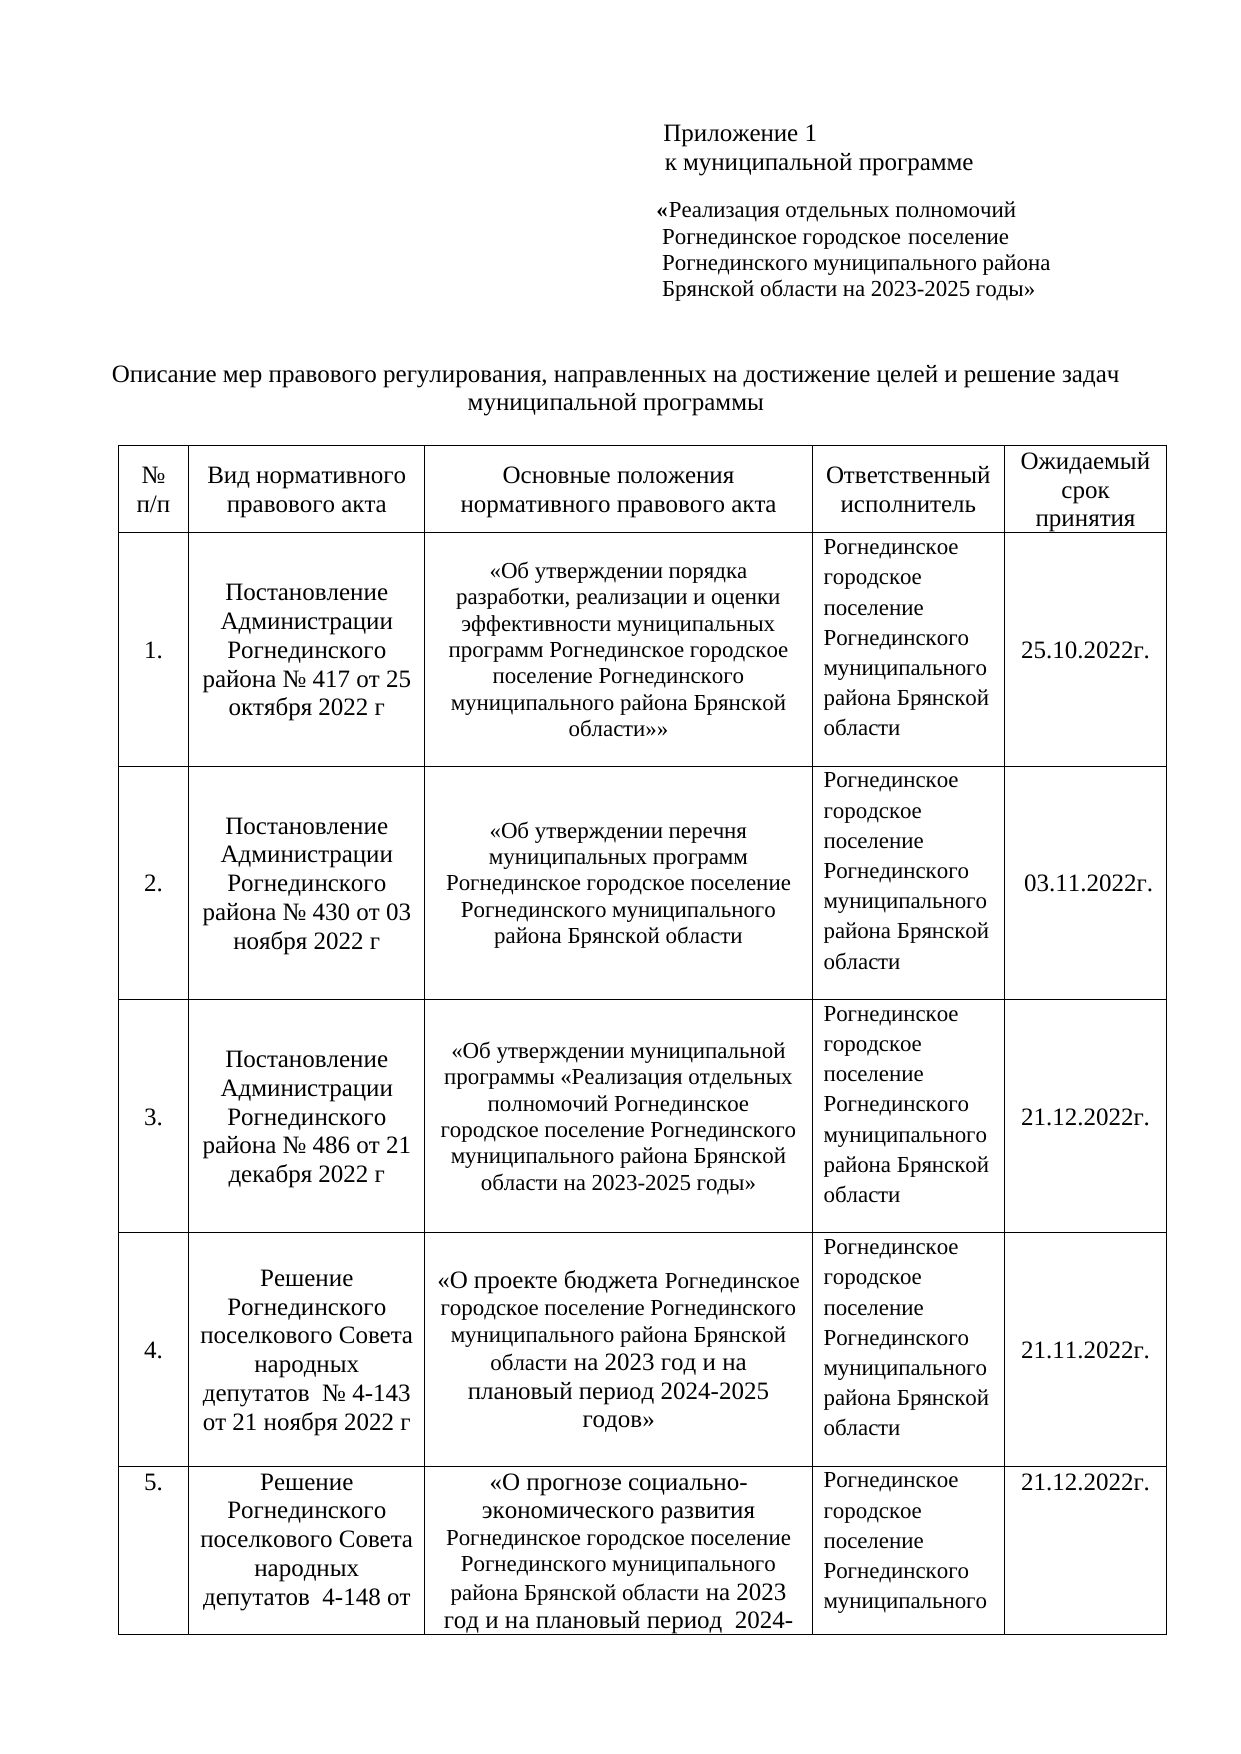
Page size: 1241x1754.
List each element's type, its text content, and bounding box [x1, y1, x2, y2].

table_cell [813, 1467, 1004, 1634]
table_cell 4. [119, 1233, 188, 1466]
table_cell Постановление Администрации Рогнединского района № 430 от 03 ноября 2022 г [189, 767, 424, 999]
text Рогнединского муниципального района [44, 249, 1187, 276]
text Приложение 1 [44, 118, 1187, 147]
table_cell 21.12.2022г. [1005, 1000, 1166, 1232]
table_cell Рогнединское городское поселение Рогнединского муниципального района Брянской области [813, 1233, 1004, 1466]
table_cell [425, 1467, 812, 1634]
table_cell «Об утверждении порядка разработки, реализации и оценки эффективности муниципальных программ Рогнединское городское поселение Рогнединского муниципального района Брянской области»» [425, 533, 812, 766]
table_cell 21.12.2022г. [1005, 1467, 1166, 1634]
table_header Основные положения нормативного правового акта [425, 446, 812, 532]
table_cell «Об утверждении перечня муниципальных программ Рогнединское городское поселение Рогнединского муниципального района Брянской области [425, 767, 812, 999]
table_cell Рогнединское городское поселение Рогнединского муниципального района Брянской области [813, 767, 1004, 999]
table_cell «Об утверждении муниципальной программы «Реализация отдельных полномочий Рогнединское городское поселение Рогнединского муниципального района Брянской области на 2023-2025 годы» [425, 1000, 812, 1232]
table_cell 03.11.2022г. [1005, 767, 1166, 999]
table_cell Постановление Администрации Рогнединского района № 486 от 21 декабря 2022 г [189, 1000, 424, 1232]
table_header № п/п [119, 446, 188, 532]
text к муниципальной программе [664, 147, 1187, 176]
table_cell 25.10.2022г. [1005, 533, 1166, 766]
text Рогнединское городское поселение [44, 223, 1187, 249]
table_cell Постановление Администрации Рогнединского района № 417 от 25 октября 2022 г [189, 533, 424, 766]
table_header Ожидаемый срок принятия [1005, 446, 1166, 532]
table_cell Решение Рогнединского поселкового Совета народных депутатов № 4-143 от 21 ноября 2022 г [189, 1233, 424, 1466]
text Описание мер правового регулирования, направленных на достижение целей и решение задач муниципальной программы [44, 359, 1187, 416]
table_cell 3. [119, 1000, 188, 1232]
table_cell 2. [119, 767, 188, 999]
text «Реализация отдельных полномочий [44, 196, 1187, 223]
table_cell Рогнединское городское поселение Рогнединского муниципального района Брянской области [813, 533, 1004, 766]
table_header Вид нормативного правового акта [189, 446, 424, 532]
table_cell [189, 1467, 424, 1634]
table_cell 21.11.2022г. [1005, 1233, 1166, 1466]
table_header Ответственный исполнитель [813, 446, 1004, 532]
text Брянской области на 2023-2025 годы» [44, 276, 1187, 302]
table_cell Рогнединское городское поселение Рогнединского муниципального района Брянской области [813, 1000, 1004, 1232]
table_cell 1. [119, 533, 188, 766]
table_cell «О проекте бюджета Рогнединское городское поселение Рогнединского муниципального района Брянской области на 2023 год и на плановый период 2024-2025 годов» [425, 1233, 812, 1466]
table_cell 5. [119, 1467, 188, 1634]
